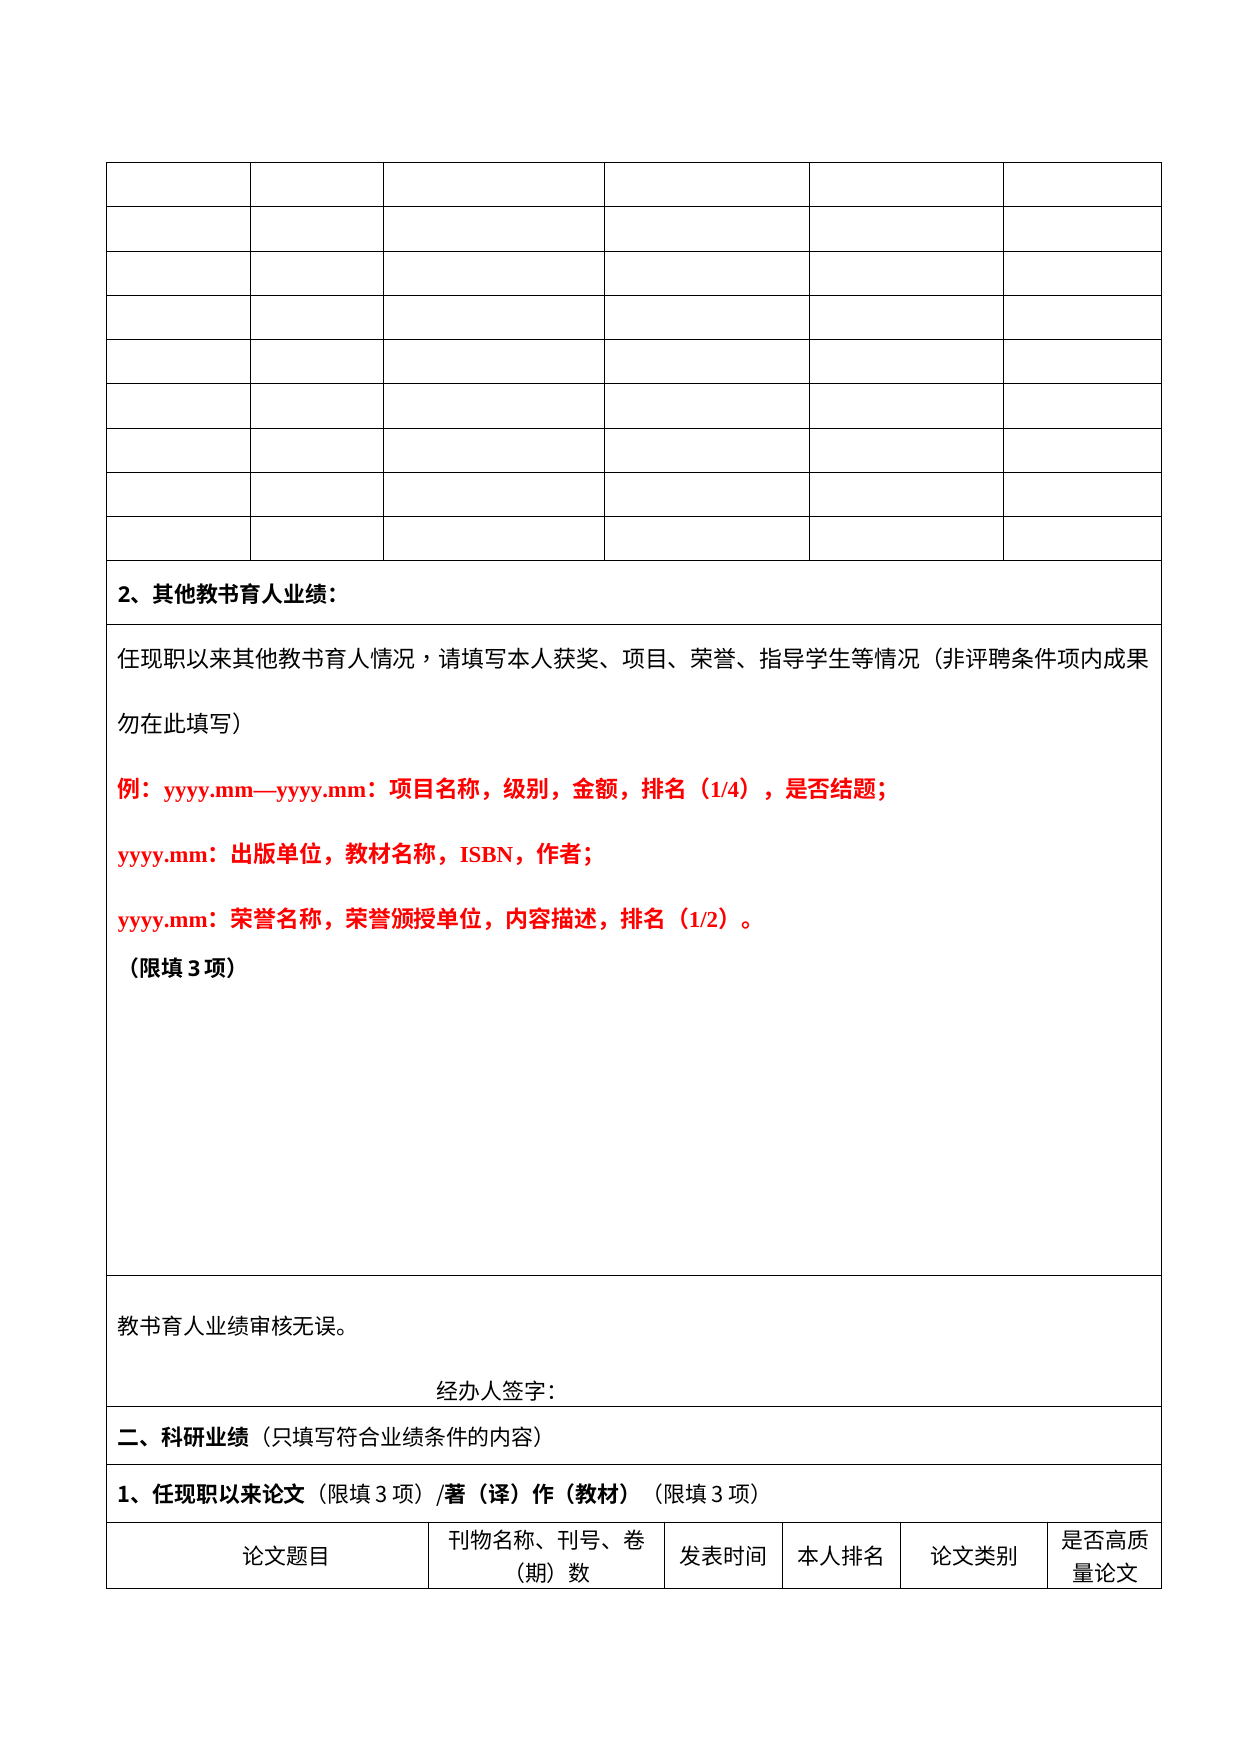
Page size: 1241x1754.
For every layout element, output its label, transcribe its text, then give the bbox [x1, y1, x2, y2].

table_cell [605, 384, 809, 428]
table_cell [605, 340, 809, 383]
table_cell [107, 340, 250, 383]
table_cell [1004, 429, 1161, 472]
table_cell [1004, 296, 1161, 339]
table_cell [384, 384, 604, 428]
table_cell [251, 473, 383, 516]
table_cell [384, 429, 604, 472]
table_cell [251, 384, 383, 428]
table_cell [1004, 163, 1161, 206]
table_cell [107, 384, 250, 428]
table_cell [1004, 207, 1161, 251]
table_cell [810, 384, 1003, 428]
table_cell [605, 252, 809, 295]
table_cell 本人排名 [783, 1523, 900, 1588]
table_cell [107, 296, 250, 339]
table_cell 2、其他教书育人业绩： [107, 561, 1161, 624]
table_cell [384, 207, 604, 251]
table_cell [605, 517, 809, 560]
table_cell [384, 340, 604, 383]
table_cell 刊物名称、刊号、卷（期）数 [429, 1523, 664, 1588]
table_cell [107, 207, 250, 251]
table_cell 发表时间 [665, 1523, 782, 1588]
table_cell [107, 429, 250, 472]
table_cell [605, 473, 809, 516]
table_cell [251, 296, 383, 339]
table_cell [107, 517, 250, 560]
table_cell [605, 429, 809, 472]
table_cell [810, 207, 1003, 251]
table_cell 二、科研业绩（只填写符合业绩条件的内容） [107, 1407, 1161, 1464]
table_cell [1004, 340, 1161, 383]
table_cell [251, 207, 383, 251]
table_cell [107, 473, 250, 516]
table_cell [251, 252, 383, 295]
table_cell [107, 163, 250, 206]
table_cell [251, 517, 383, 560]
table_cell 论文题目 [107, 1523, 428, 1588]
table_cell [251, 340, 383, 383]
table_cell [384, 252, 604, 295]
table_cell 教书育人业绩审核无误。 经办人签字： [107, 1276, 1161, 1406]
table_cell [605, 163, 809, 206]
table_cell [251, 429, 383, 472]
table_cell [810, 252, 1003, 295]
table_cell [605, 296, 809, 339]
table_cell [810, 517, 1003, 560]
table_cell 任现职以来其他教书育人情况，请填写本人获奖、项目、荣誉、指导学生等情况（非评聘条件项内成果勿在此填写） 例：yyyy.mm—yyyy.mm：项目名称，级别，金额，排名（1/4），是否结题； yyyy.mm：出版单位，教材名称，ISBN，作者； yyyy.mm：荣誉名称，荣誉颁授单位，内容描述，排名（1/2）。 （限填3项） [107, 625, 1161, 1275]
table_cell [605, 207, 809, 251]
table_cell 是否高质量论文 [1048, 1523, 1161, 1588]
table_cell [107, 252, 250, 295]
table_cell [810, 340, 1003, 383]
table_cell [384, 163, 604, 206]
table_cell [1004, 473, 1161, 516]
table_cell [810, 429, 1003, 472]
table_cell [1004, 252, 1161, 295]
table_cell [251, 163, 383, 206]
table_cell [810, 296, 1003, 339]
table_cell [1004, 517, 1161, 560]
table_cell [810, 163, 1003, 206]
table_cell [384, 517, 604, 560]
table_cell [1004, 384, 1161, 428]
table_cell [384, 296, 604, 339]
table_cell [810, 473, 1003, 516]
table_cell 1、任现职以来论文（限填3项）/著（译）作（教材）（限填3项） [107, 1465, 1161, 1522]
table_cell [384, 473, 604, 516]
table_cell 论文类别 [901, 1523, 1047, 1588]
